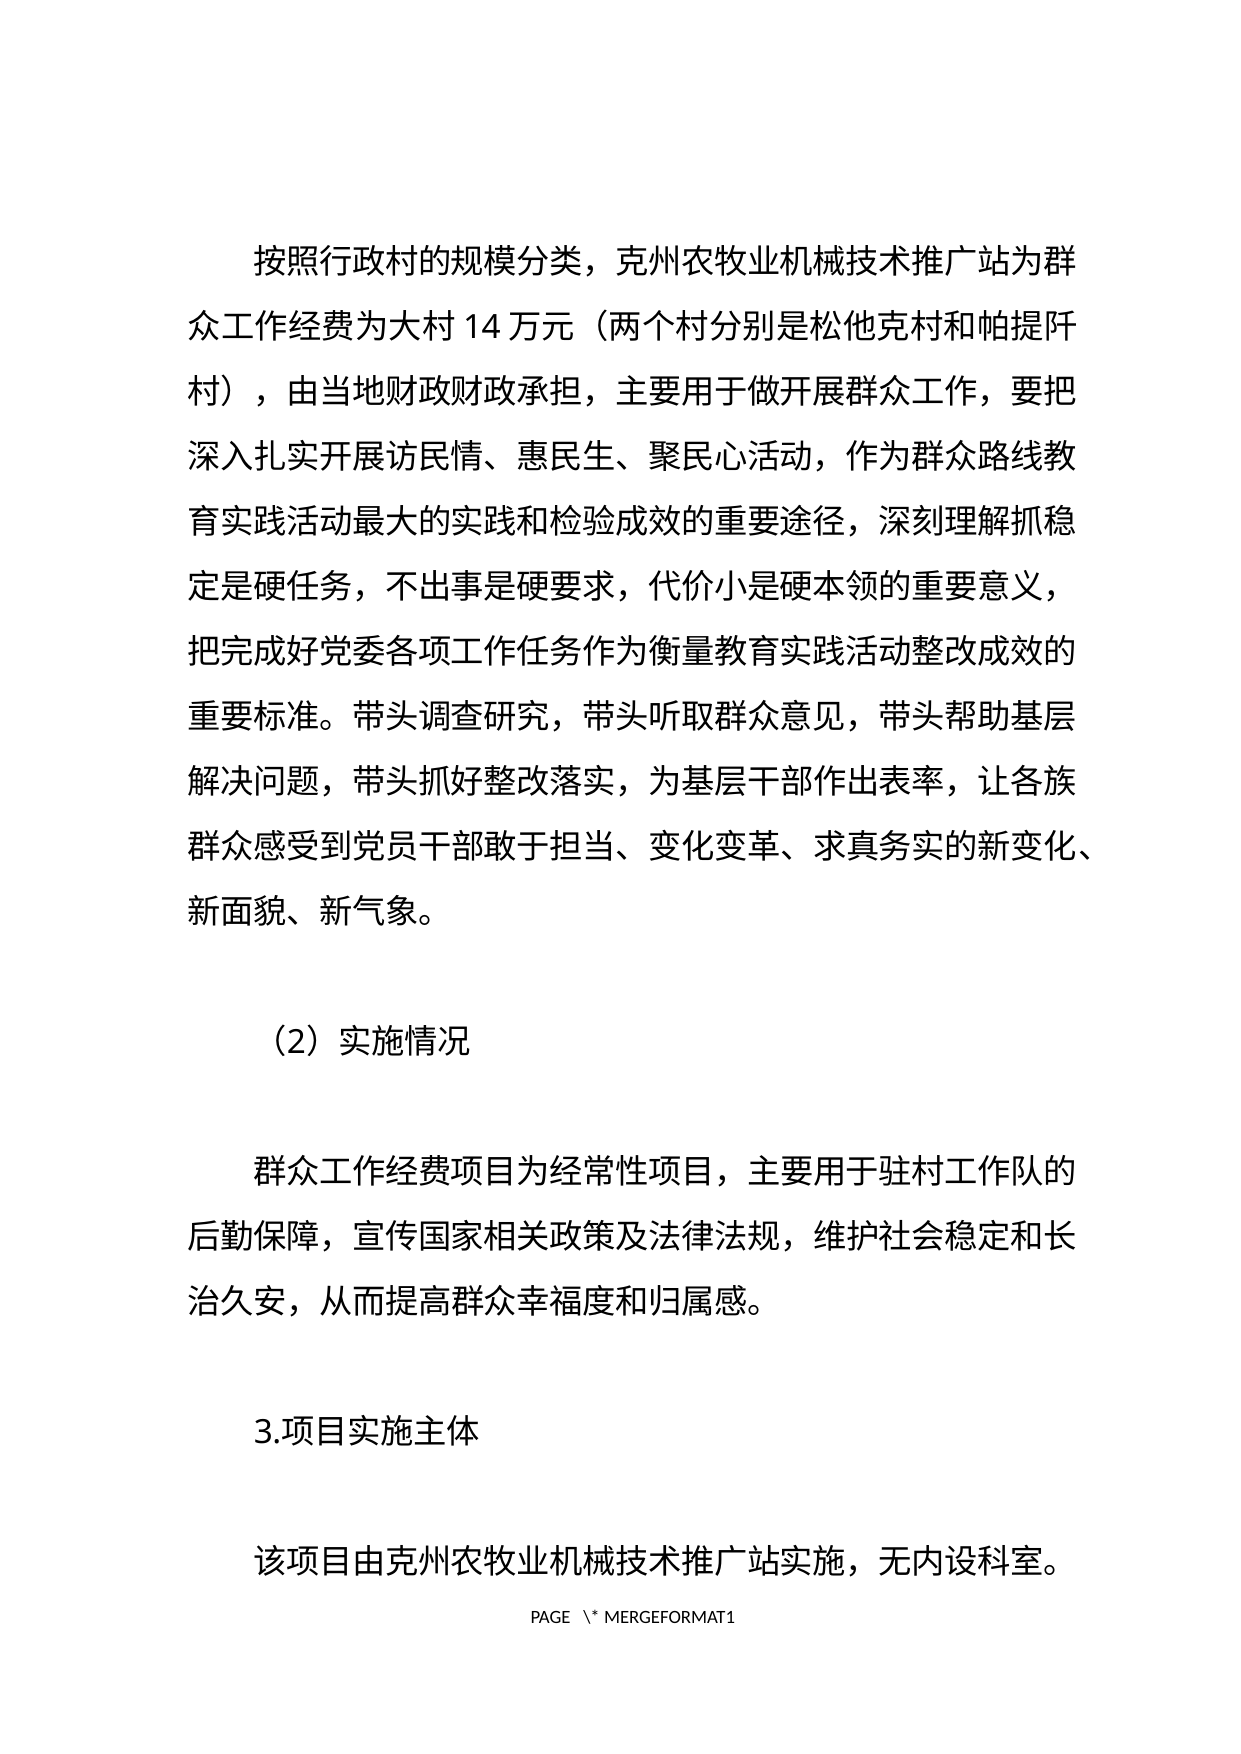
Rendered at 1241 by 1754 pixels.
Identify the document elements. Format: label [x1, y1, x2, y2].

text [187, 162, 1078, 1592]
